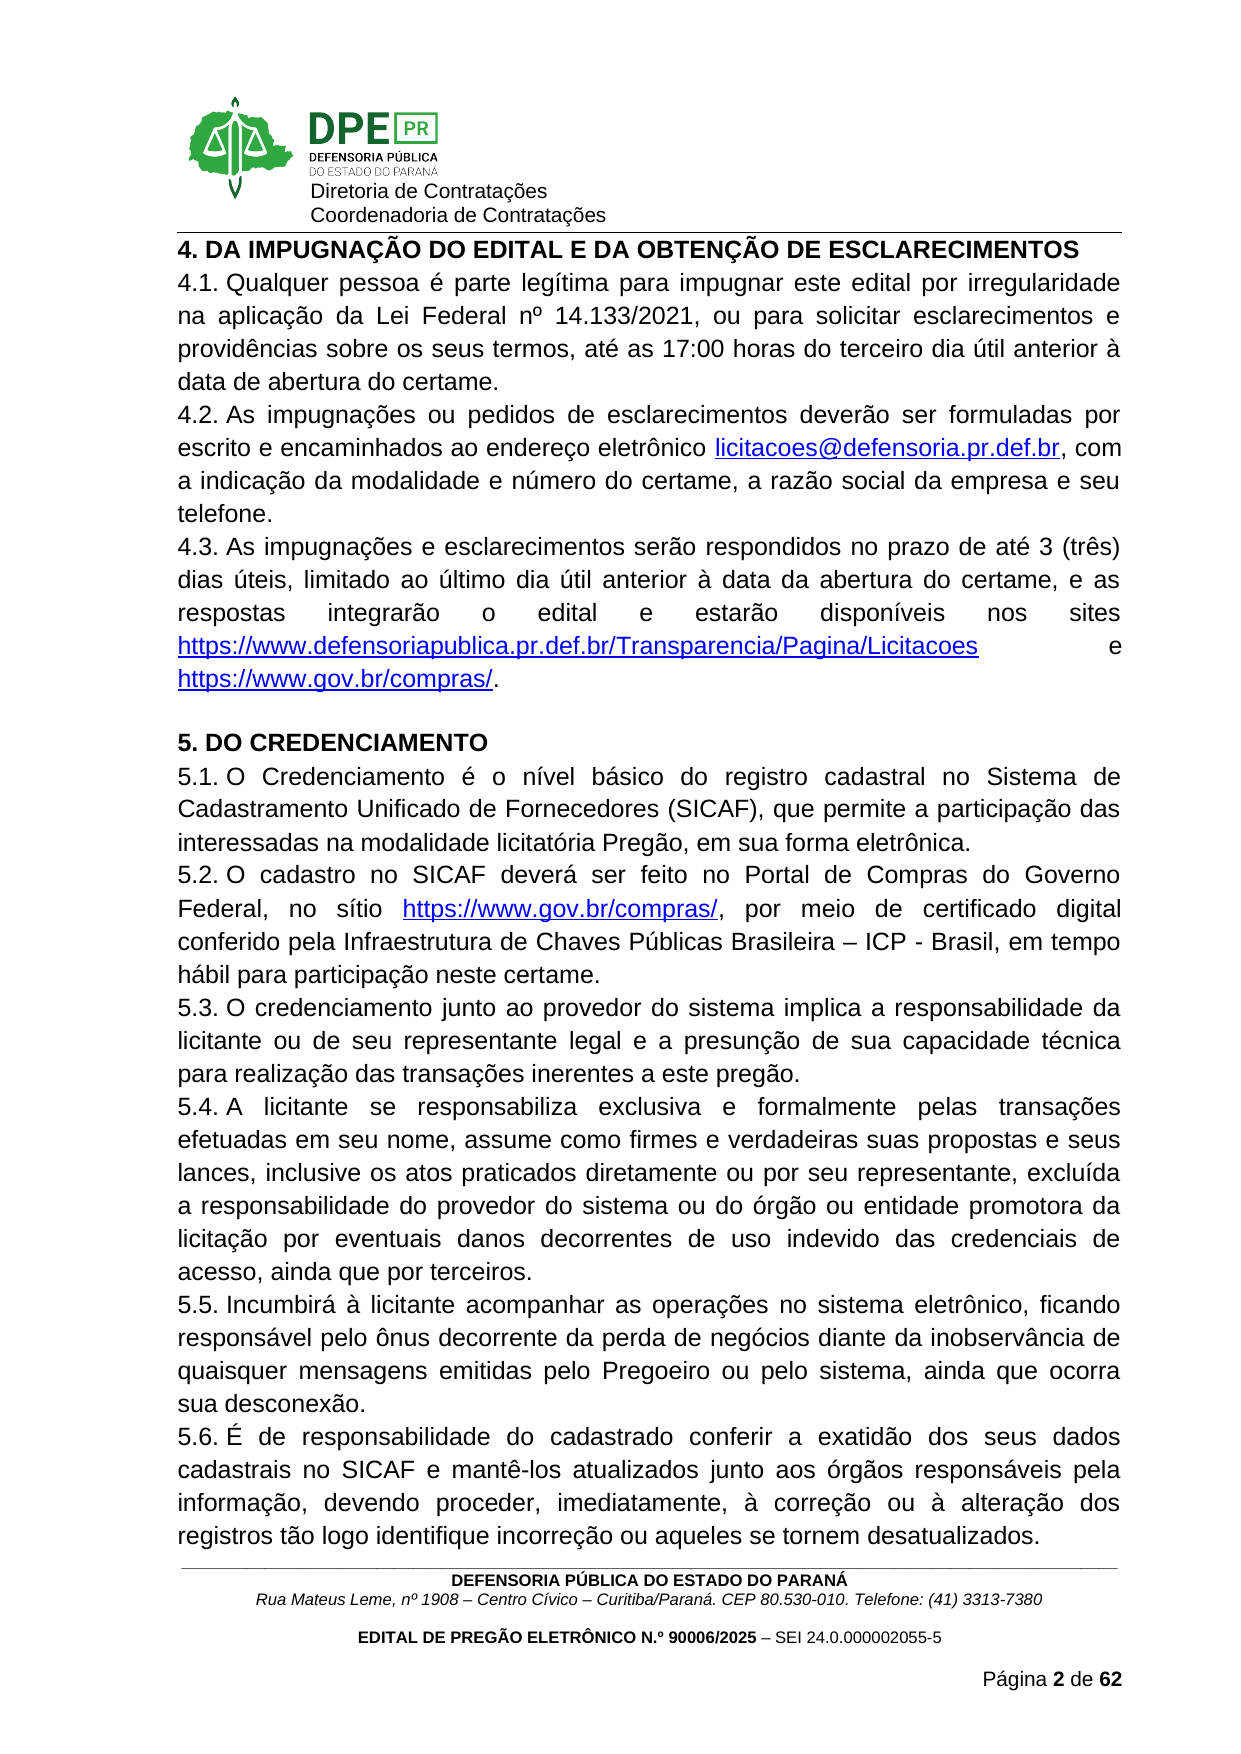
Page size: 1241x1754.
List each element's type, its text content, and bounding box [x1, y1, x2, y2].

subtitle Incumbirá à licitante acompanhar as operações no sistema eletrônico, ficando responsável pelo ônus decorrente da perda de negócios diante da inobservância de quaisquer mensagens emitidas pelo Pregoeiro ou pelo sistema, ainda que ocorra sua desconexão. [177, 1290, 1122, 1418]
subtitle A licitante se responsabiliza exclusiva e formalmente pelas transações efetuadas em seu nome, assume como firmes e verdadeiras suas propostas e seus lances, inclusive os atos praticados diretamente ou por seu representante, excluída a responsabilidade do provedor do sistema ou do órgão ou entidade promotora da licitação por eventuais danos decorrentes de uso indevido das credenciais de acesso, ainda que por terceiros. [177, 1092, 1122, 1286]
subtitle O credenciamento junto ao provedor do sistema implica a responsabilidade da licitante ou de seu representante legal e a presunção de sua capacidade técnica para realização das transações inerentes a este pregão. [177, 993, 1122, 1087]
subtitle O Credenciamento é o nível básico do registro cadastral no Sistema de Cadastramento Unificado de Fornecedores (SICAF), que permite a participação das interessadas na modalidade licitatória Pregão, em sua forma eletrônica. [177, 761, 1122, 856]
subtitle DA IMPUGNAÇÃO DO EDITAL E DA OBTENÇÃO DE ESCLARECIMENTOS [177, 235, 1122, 264]
subtitle DO CREDENCIAMENTO [177, 728, 1122, 757]
subtitle As impugnações ou pedidos de esclarecimentos deverão ser formuladas por escrito e encaminhados ao endereço eletrônico licitacoes@defensoria.pr.def.br, com a indicação da modalidade e número do certame, a razão social da empresa e seu telefone. [177, 400, 1122, 528]
subtitle As impugnações e esclarecimentos serão respondidos no prazo de até 3 (três) dias úteis, limitado ao último dia útil anterior à data da abertura do certame, e as respostas integrarão o edital e estarão disponíveis nos sites https://www.defensoriapublica.pr.def.br/Transparencia/Pagina/Licitacoes e https://www.gov.br/compras/. [177, 532, 1122, 693]
subtitle O cadastro no SICAF deverá ser feito no Portal de Compras do Governo Federal, no sítio https://www.gov.br/compras/, por meio de certificado digital conferido pela Infraestrutura de Chaves Públicas Brasileira – ICP - Brasil, em tempo hábil para participação neste certame. [177, 861, 1122, 988]
picture [188, 96, 438, 200]
subtitle É de responsabilidade do cadastrado conferir a exatidão dos seus dados cadastrais no SICAF e mantê-los atualizados junto aos órgãos responsáveis pela informação, devendo proceder, imediatamente, à correção ou à alteração dos registros tão logo identifique incorreção ou aqueles se tornem desatualizados. [177, 1422, 1122, 1550]
subtitle Qualquer pessoa é parte legítima para impugnar este edital por irregularidade na aplicação da Lei Federal nº 14.133/2021, ou para solicitar esclarecimentos e providências sobre os seus termos, até as 17:00 horas do terceiro dia útil anterior à data de abertura do certame. [177, 268, 1122, 396]
